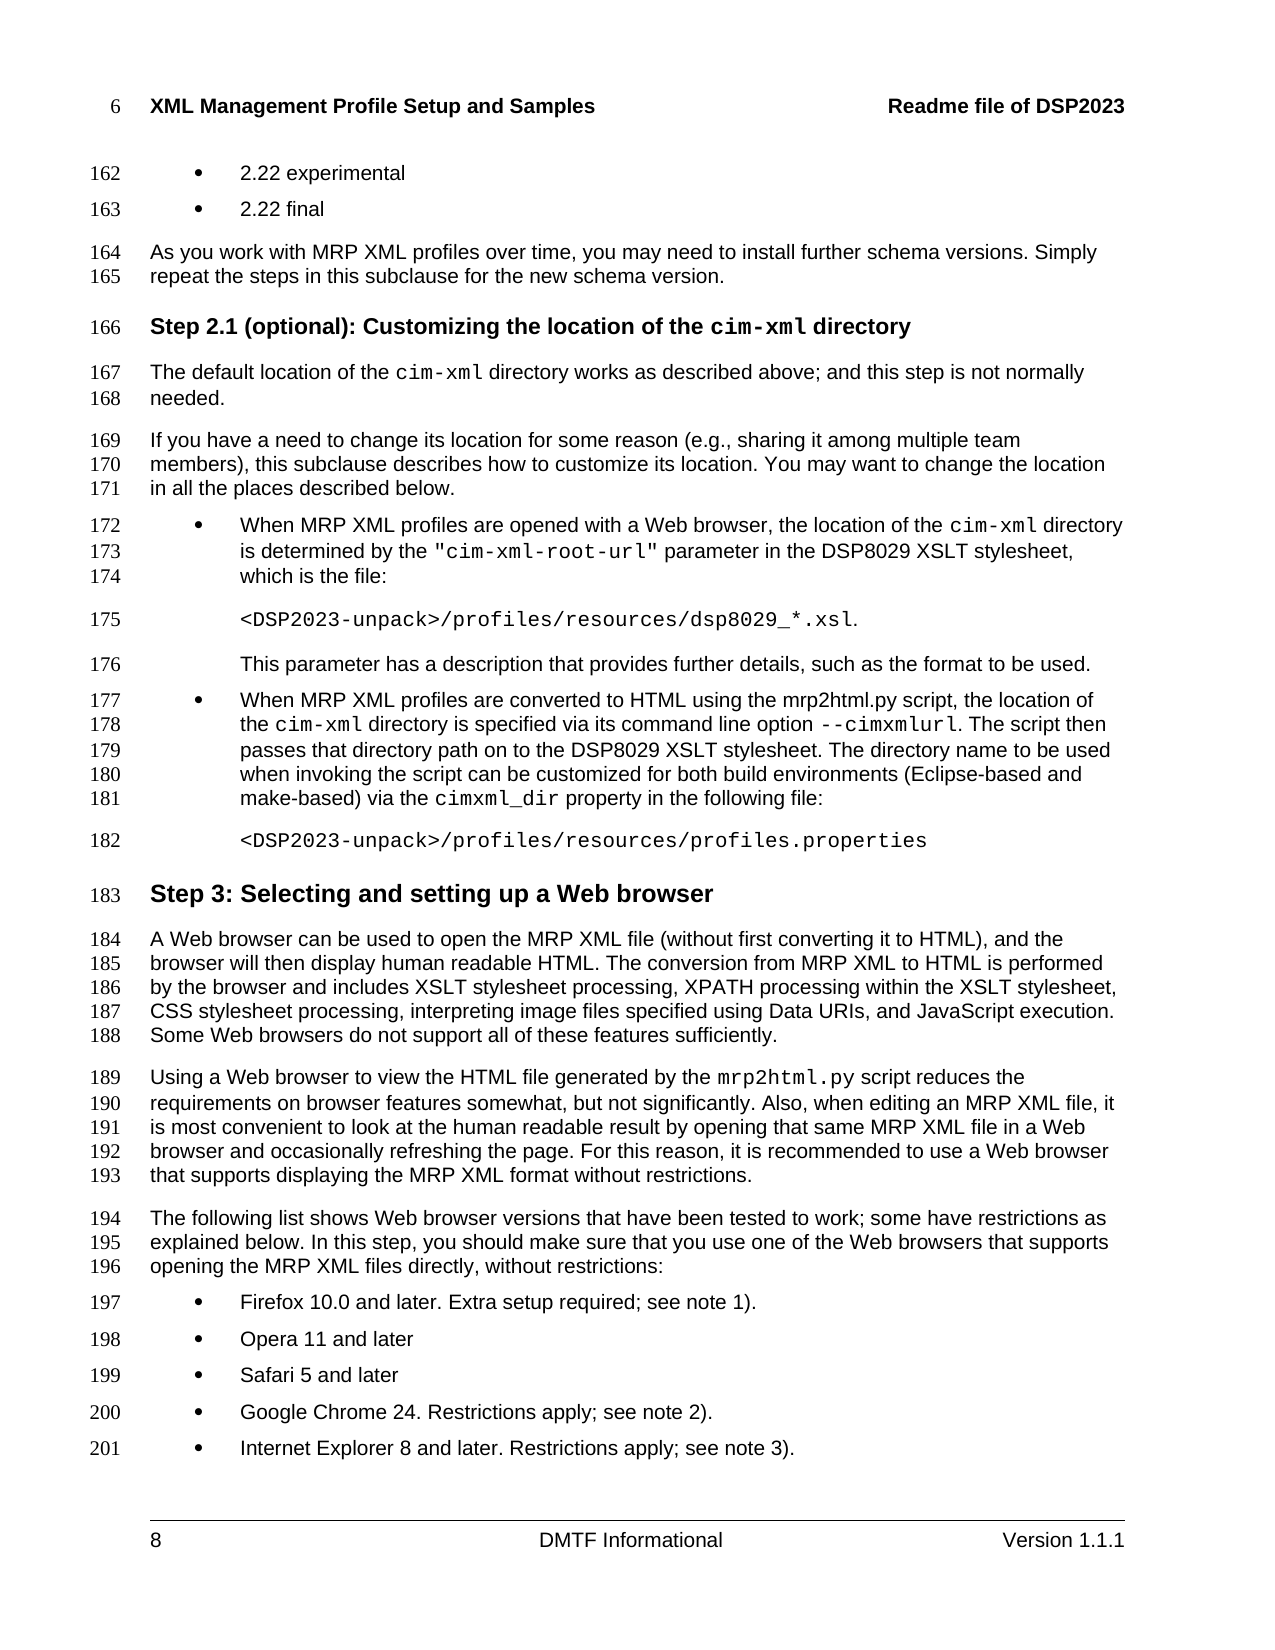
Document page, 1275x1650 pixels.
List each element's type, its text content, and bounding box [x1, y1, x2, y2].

text A Web browser can be used to open the MRP XML file (without first converting it to HTML), and the browser will then display human readable HTML. The conversion from MRP XML to HTML is performed by the browser and includes XSLT stylesheet processing, XPATH processing within the XSLT stylesheet, CSS stylesheet processing, interpreting image files specified using Data URIs, and JavaScript execution. Some Web browsers do not support all of these features sufficiently. [150, 927, 1125, 1046]
list When MRP XML profiles are converted to HTML using the mrp2html.py script, the location of the cim-xml directory is specified via its command line option --cimxmlurl. The script then passes that directory path on to the DSP8029 XSLT stylesheet. The directory name to be used when invoking the script can be customized for both build environments (Eclipse-based and make-based) via the cimxml_dir property in the following file: [195, 688, 1125, 812]
list Internet Explorer 8 and later. Restrictions apply; see note 3). [195, 1436, 1125, 1460]
list 2.22 final [195, 197, 1125, 221]
text <DSP2023-unpack>/profiles/resources/dsp8029_*.xsl. [240, 607, 1125, 633]
list Opera 11 and later [195, 1327, 1125, 1351]
list Safari 5 and later [195, 1363, 1125, 1387]
subtitle Step 2.1 (optional): Customizing the location of the cim-xml directory [150, 313, 1125, 341]
text The default location of the cim-xml directory works as described above; and this step is not normally needed. [150, 360, 1125, 409]
text Using a Web browser to view the HTML file generated by the mrp2html.py script reduces the requirements on browser features somewhat, but not significantly. Also, when editing an MRP XML file, it is most convenient to look at the human readable result by opening that same MRP XML file in a Web browser and occasionally refreshing the page. For this reason, it is recommended to use a Web browser that supports displaying the MRP XML format without restrictions. [150, 1065, 1125, 1187]
text This parameter has a description that provides further details, such as the format to be used. [240, 652, 1125, 676]
subtitle Step 3: Selecting and setting up a Web browser [150, 879, 1125, 908]
text As you work with MRP XML profiles over time, you may need to install further schema versions. Simply repeat the steps in this subclause for the new schema version. [150, 240, 1125, 288]
text <DSP2023-unpack>/profiles/resources/profiles.properties [240, 831, 1125, 854]
list 2.22 experimental [195, 160, 1125, 184]
list Google Chrome 24. Restrictions apply; see note 2). [195, 1400, 1125, 1424]
list When MRP XML profiles are opened with a Web browser, the location of the cim-xml directory is determined by the "cim-xml-root-url" parameter in the DSP8029 XSLT stylesheet, which is the file: [195, 513, 1125, 588]
list Firefox 10.0 and later. Extra setup required; see note 1). [195, 1290, 1125, 1314]
text If you have a need to change its location for some reason (e.g., sharing it among multiple team members), this subclause describes how to customize its location. You may want to change the location in all the places described below. [150, 428, 1125, 500]
text The following list shows Web browser versions that have been tested to work; some have restrictions as explained below. In this step, you should make sure that you use one of the Web browsers that supports opening the MRP XML files directly, without restrictions: [150, 1206, 1125, 1277]
